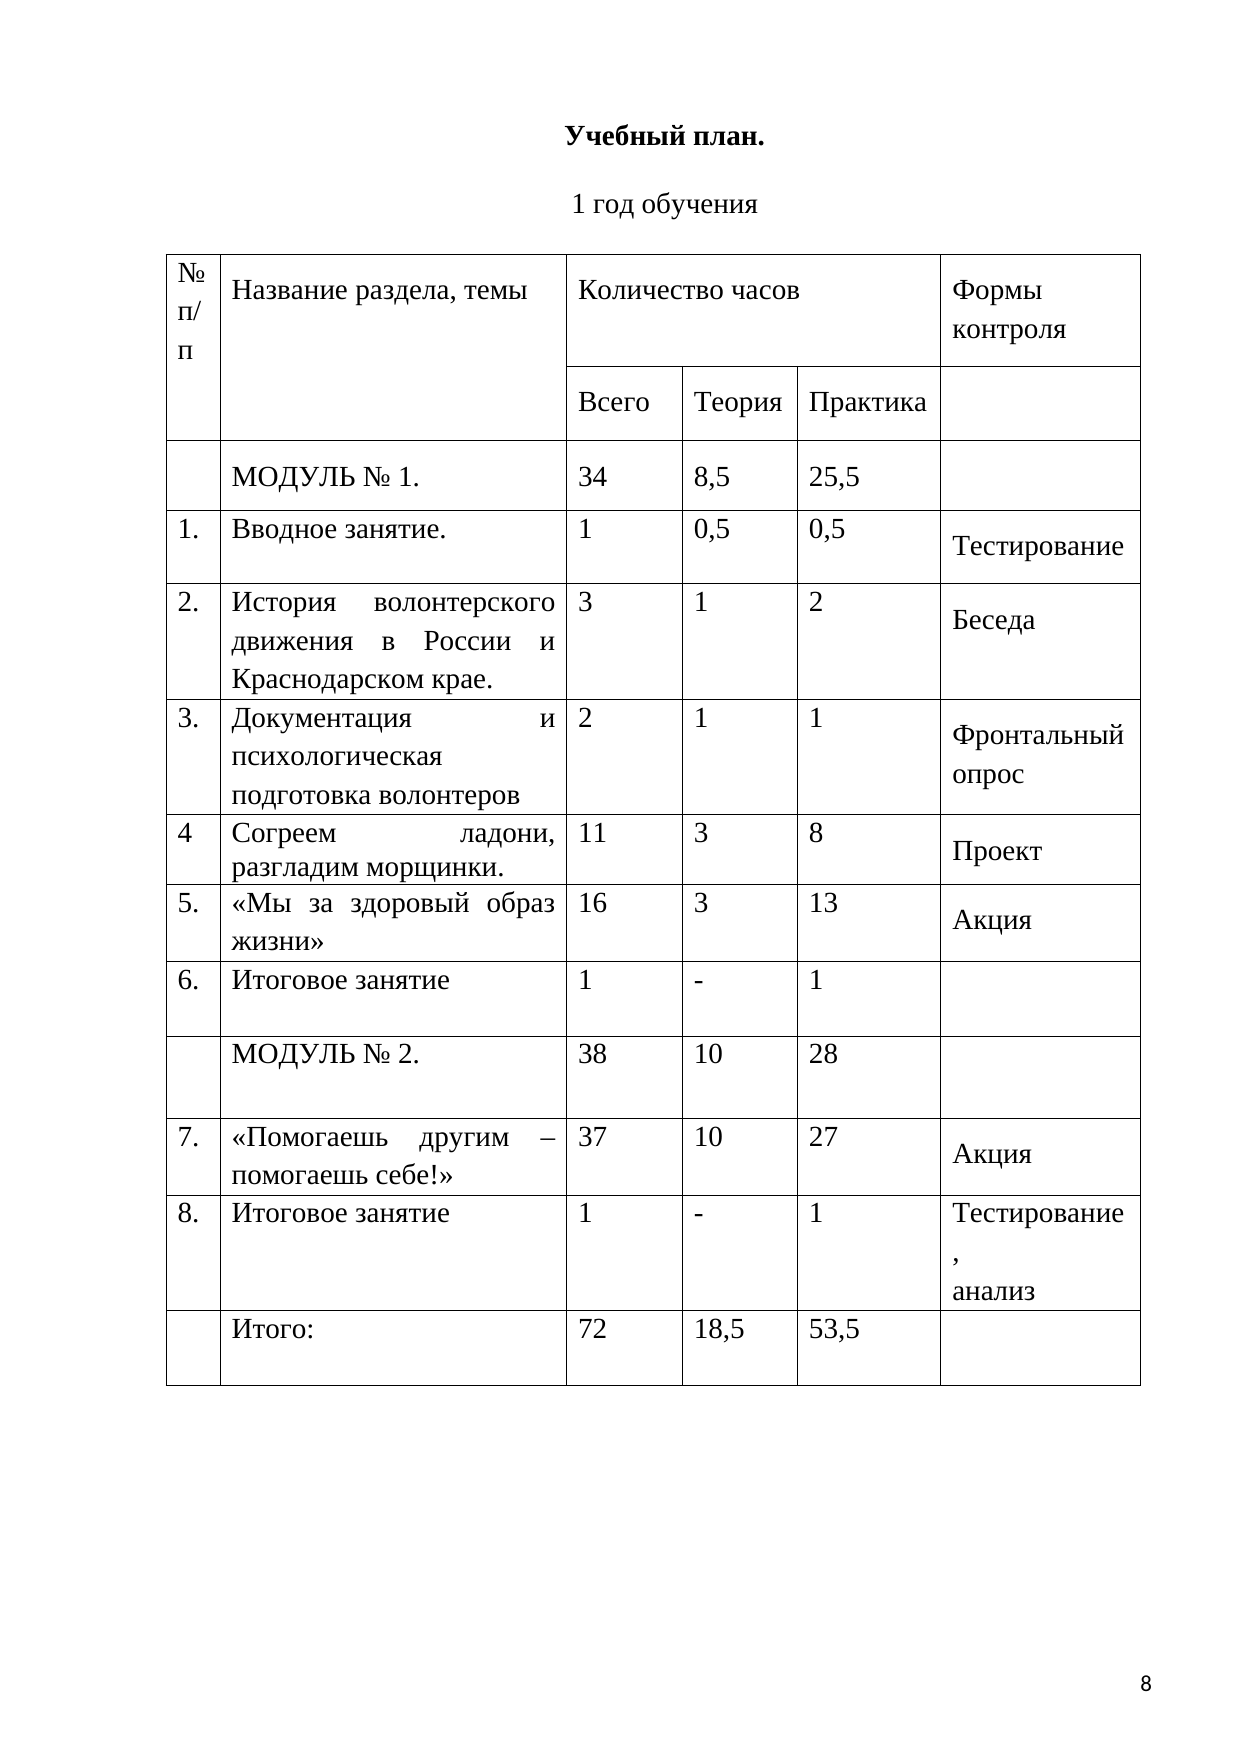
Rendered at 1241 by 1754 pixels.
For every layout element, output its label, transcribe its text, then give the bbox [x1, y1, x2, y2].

table_cell Всего [567, 367, 682, 440]
table_cell [941, 367, 1140, 440]
table_cell - [683, 962, 797, 1036]
text 1 год обучения [177, 186, 1152, 219]
table_cell МОДУЛЬ № 2. [221, 1037, 566, 1118]
table_cell 8. [167, 1196, 220, 1310]
table_cell 38 [567, 1037, 682, 1118]
table_header Количество часов [567, 255, 940, 366]
table_cell 72 [567, 1311, 682, 1385]
table_cell Итоговое занятие [221, 1196, 566, 1310]
table_cell Теория [683, 367, 797, 440]
table_cell 3 [567, 584, 682, 699]
table_cell 1 [683, 584, 797, 699]
table_cell Акция [941, 885, 1140, 961]
table_cell Беседа [941, 584, 1140, 699]
table_cell 1 [683, 700, 797, 814]
table_cell 13 [798, 885, 940, 961]
table_cell 3 [683, 885, 797, 961]
table_cell Вводное занятие. [221, 511, 566, 583]
table_cell 53,5 [798, 1311, 940, 1385]
table_header Формы контроля [941, 255, 1140, 366]
table_cell Фронтальный опрос [941, 700, 1140, 814]
table_cell Согреем ладони, разгладим морщинки. [221, 815, 566, 884]
table_cell 1 [567, 511, 682, 583]
table_cell 4 [167, 815, 220, 884]
table_cell [167, 441, 220, 510]
table_cell 8,5 [683, 441, 797, 510]
table_cell 37 [567, 1119, 682, 1194]
table_cell 10 [683, 1119, 797, 1194]
table_cell Тестирование, анализ [941, 1196, 1140, 1310]
table_cell Проект [941, 815, 1140, 884]
table_cell [941, 1037, 1140, 1118]
table_cell 34 [567, 441, 682, 510]
table_cell «Мы за здоровый образ жизни» [221, 885, 566, 961]
text Учебный план. [177, 118, 1152, 152]
table_cell 1 [798, 962, 940, 1036]
table_cell Тестирование [941, 511, 1140, 583]
table_cell 18,5 [683, 1311, 797, 1385]
table_cell 3 [683, 815, 797, 884]
table_cell 1 [798, 1196, 940, 1310]
table_cell - [683, 1196, 797, 1310]
table_cell «Помогаешь другим – помогаешь себе!» [221, 1119, 566, 1194]
table_cell 25,5 [798, 441, 940, 510]
table_cell 6. [167, 962, 220, 1036]
table_cell 27 [798, 1119, 940, 1194]
table_cell Акция [941, 1119, 1140, 1194]
table_cell 2. [167, 584, 220, 699]
table_cell 28 [798, 1037, 940, 1118]
table_cell 0,5 [798, 511, 940, 583]
table_cell 16 [567, 885, 682, 961]
table_cell Практика [798, 367, 940, 440]
table_cell 1 [567, 1196, 682, 1310]
table_cell МОДУЛЬ № 1. [221, 441, 566, 510]
table_cell 8 [798, 815, 940, 884]
table_cell 5. [167, 885, 220, 961]
table_cell 1. [167, 511, 220, 583]
table_cell [941, 962, 1140, 1036]
table_cell История волонтерского движения в России и Краснодарском крае. [221, 584, 566, 699]
table_cell Документация и психологическая подготовка волонтеров [221, 700, 566, 814]
table_cell [167, 1311, 220, 1385]
table_cell 10 [683, 1037, 797, 1118]
table_cell Итого: [221, 1311, 566, 1385]
table_cell Итоговое занятие [221, 962, 566, 1036]
table_cell 1 [798, 700, 940, 814]
table_cell 1 [567, 962, 682, 1036]
table_cell 2 [567, 700, 682, 814]
table_header Название раздела, темы [221, 255, 566, 440]
table_cell 2 [798, 584, 940, 699]
table_cell [167, 1037, 220, 1118]
table_cell 0,5 [683, 511, 797, 583]
table_cell 11 [567, 815, 682, 884]
table_cell 7. [167, 1119, 220, 1194]
table_header № п/п [167, 255, 220, 440]
table_cell [941, 441, 1140, 510]
table_cell 3. [167, 700, 220, 814]
table_cell [941, 1311, 1140, 1385]
